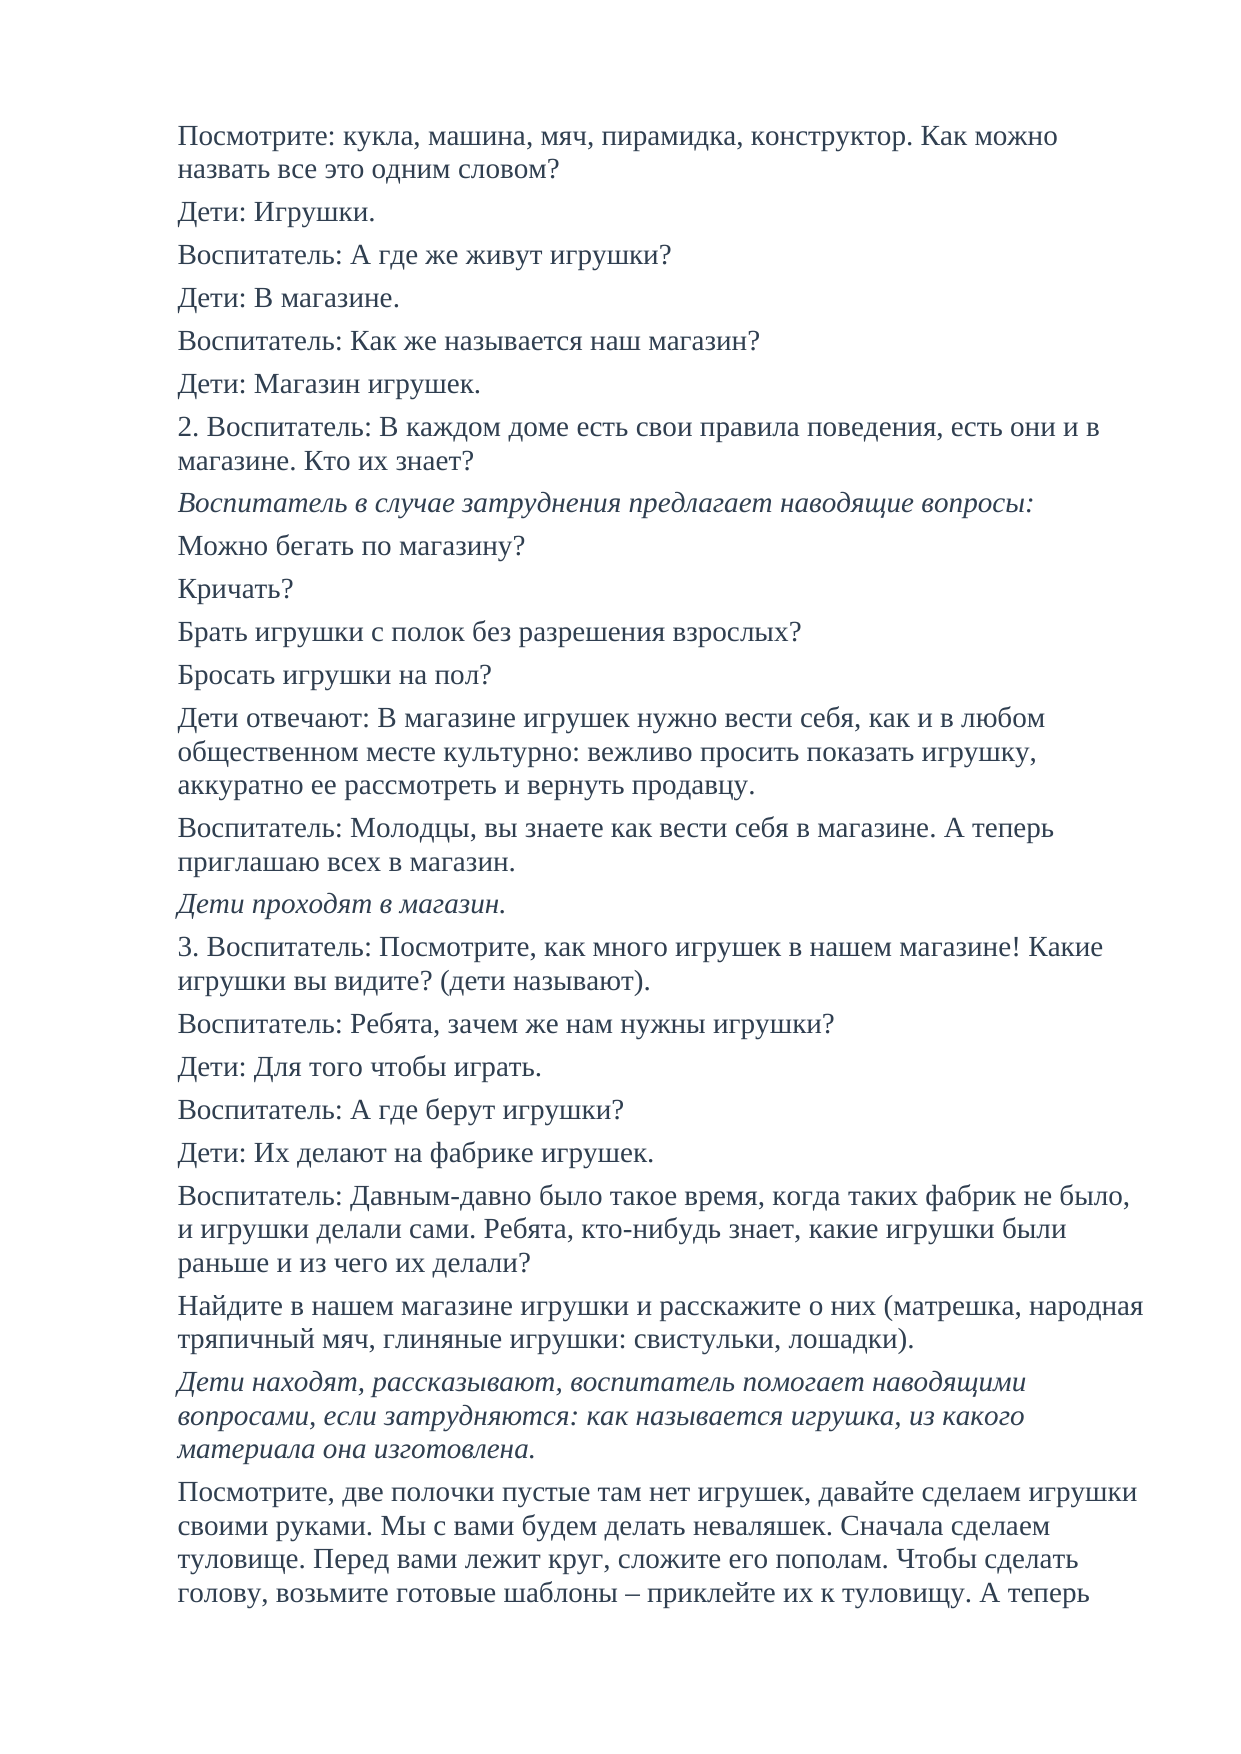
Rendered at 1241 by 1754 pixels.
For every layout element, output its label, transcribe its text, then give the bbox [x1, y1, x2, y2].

text 2. Воспитатель: В каждом доме есть свои правила поведения, есть они и в магазине. Кто их знает? [177, 409, 1152, 476]
text Дети: Магазин игрушек. [177, 366, 1152, 400]
text Воспитатель в случае затруднения предлагает наводящие вопросы: [177, 486, 1152, 519]
text Бросать игрушки на пол? [177, 657, 1152, 691]
text Воспитатель: Молодцы, вы знаете как вести себя в магазине. А теперь приглашаю всех в магазин. [177, 810, 1152, 877]
text Воспитатель: Ребята, зачем же нам нужны игрушки? [177, 1006, 1152, 1039]
text Воспитатель: А где берут игрушки? [177, 1092, 1152, 1125]
text Дети: В магазине. [177, 280, 1152, 314]
text Найдите в нашем магазине игрушки и расскажите о них (матрешка, народная тряпичный мяч, глиняные игрушки: свистульки, лошадки). [177, 1288, 1152, 1355]
text Дети: Игрушки. [177, 194, 1152, 228]
text Можно бегать по магазину? [177, 528, 1152, 562]
text Брать игрушки с полок без разрешения взрослых? [177, 614, 1152, 648]
text Посмотрите: кукла, машина, мяч, пирамидка, конструктор. Как можно назвать все это одним словом? [177, 118, 1152, 185]
text Воспитатель: Как же называется наш магазин? [177, 323, 1152, 357]
text 3. Воспитатель: Посмотрите, как много игрушек в нашем магазине! Какие игрушки вы видите? (дети называют). [177, 929, 1152, 997]
text Дети: Их делают на фабрике игрушек. [177, 1135, 1152, 1168]
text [177, 1474, 1152, 1608]
text Кричать? [177, 571, 1152, 605]
text Воспитатель: Давным-давно было такое время, когда таких фабрик не было, и игрушки делали сами. Ребята, кто-нибудь знает, какие игрушки были раньше и из чего их делали? [177, 1178, 1152, 1278]
text Дети: Для того чтобы играть. [177, 1049, 1152, 1082]
text Дети находят, рассказывают, воспитатель помогает наводящими вопросами, если затрудняются: как называется игрушка, из какого материала она изготовлена. [177, 1364, 1152, 1465]
text Воспитатель: А где же живут игрушки? [177, 237, 1152, 271]
text Дети проходят в магазин. [177, 887, 1152, 920]
text Дети отвечают: В магазине игрушек нужно вести себя, как и в любом общественном месте культурно: вежливо просить показать игрушку, аккуратно ее рассмотреть и вернуть продавцу. [177, 700, 1152, 801]
